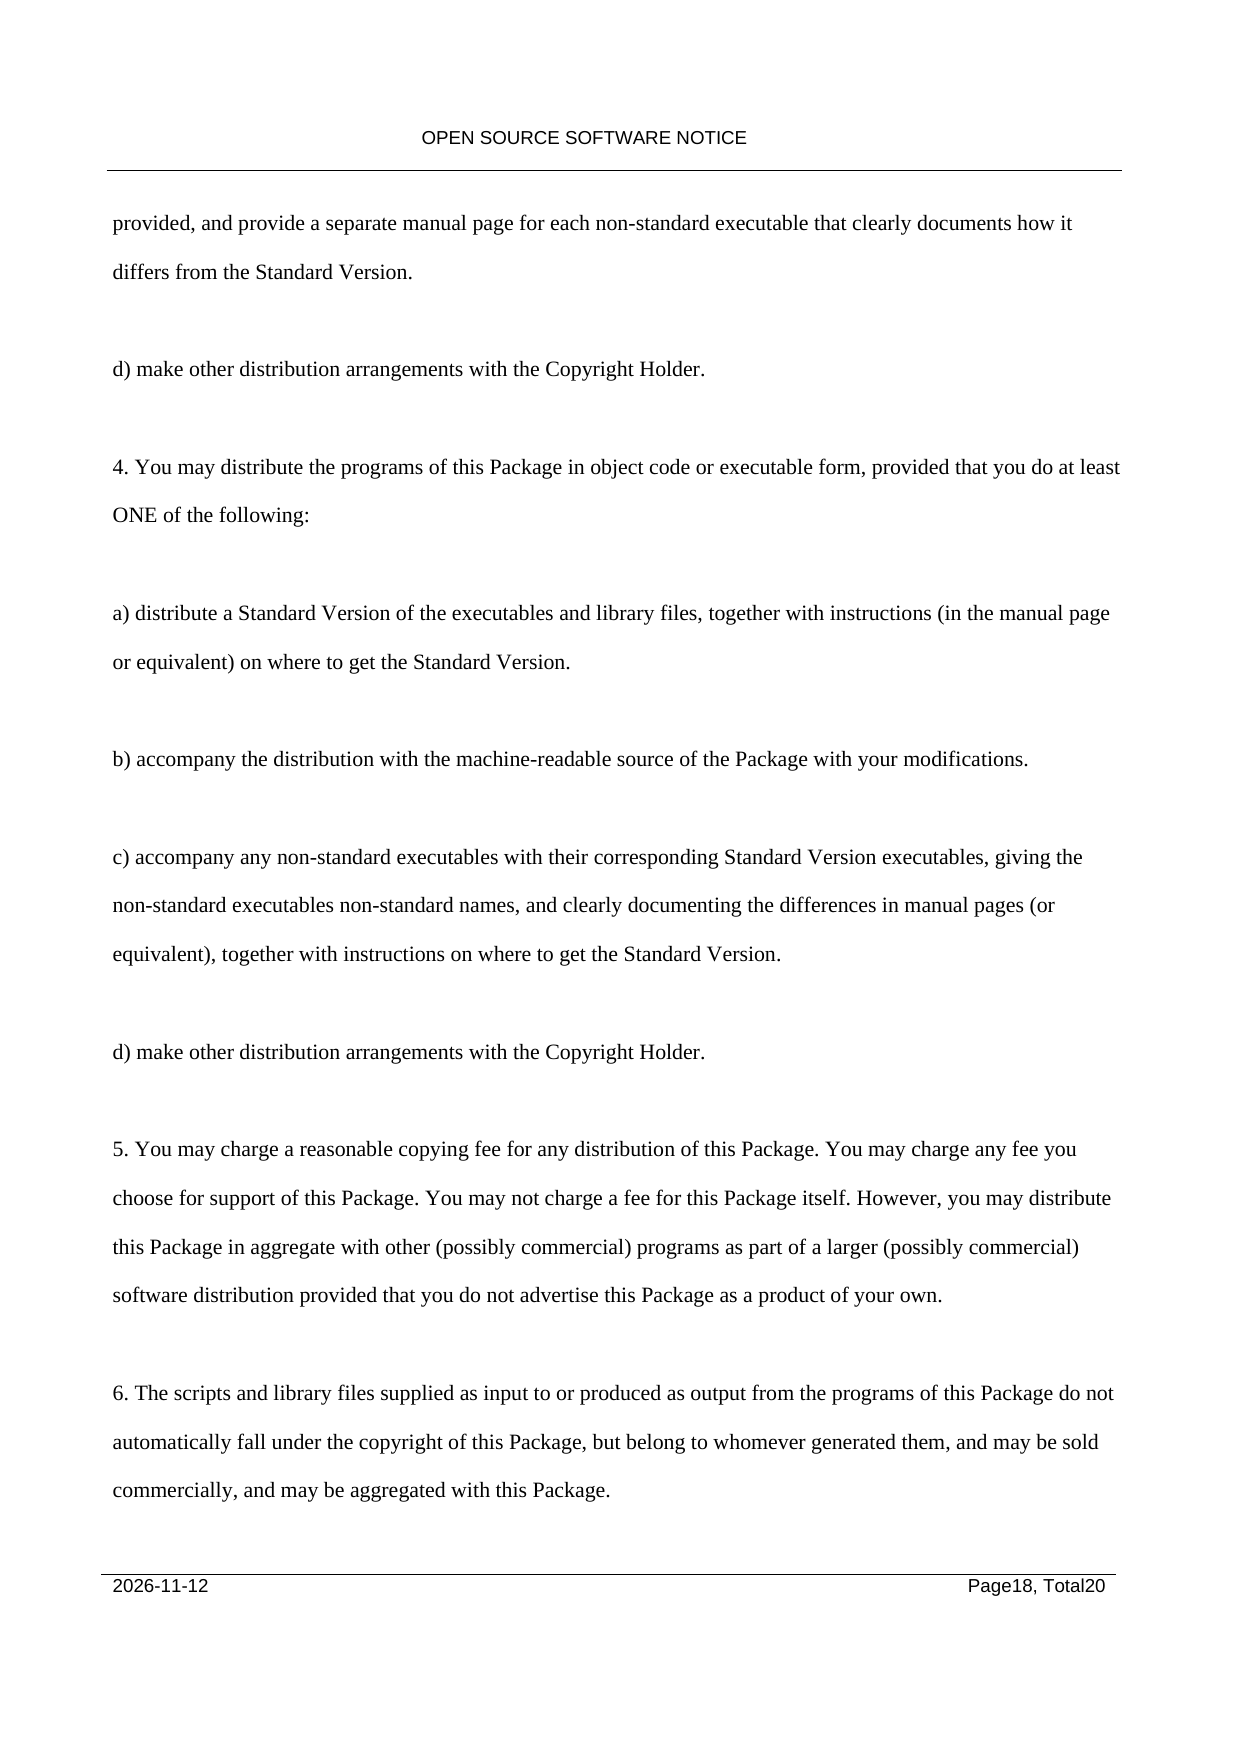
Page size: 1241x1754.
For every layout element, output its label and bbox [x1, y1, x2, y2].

text [112, 206, 1128, 1506]
